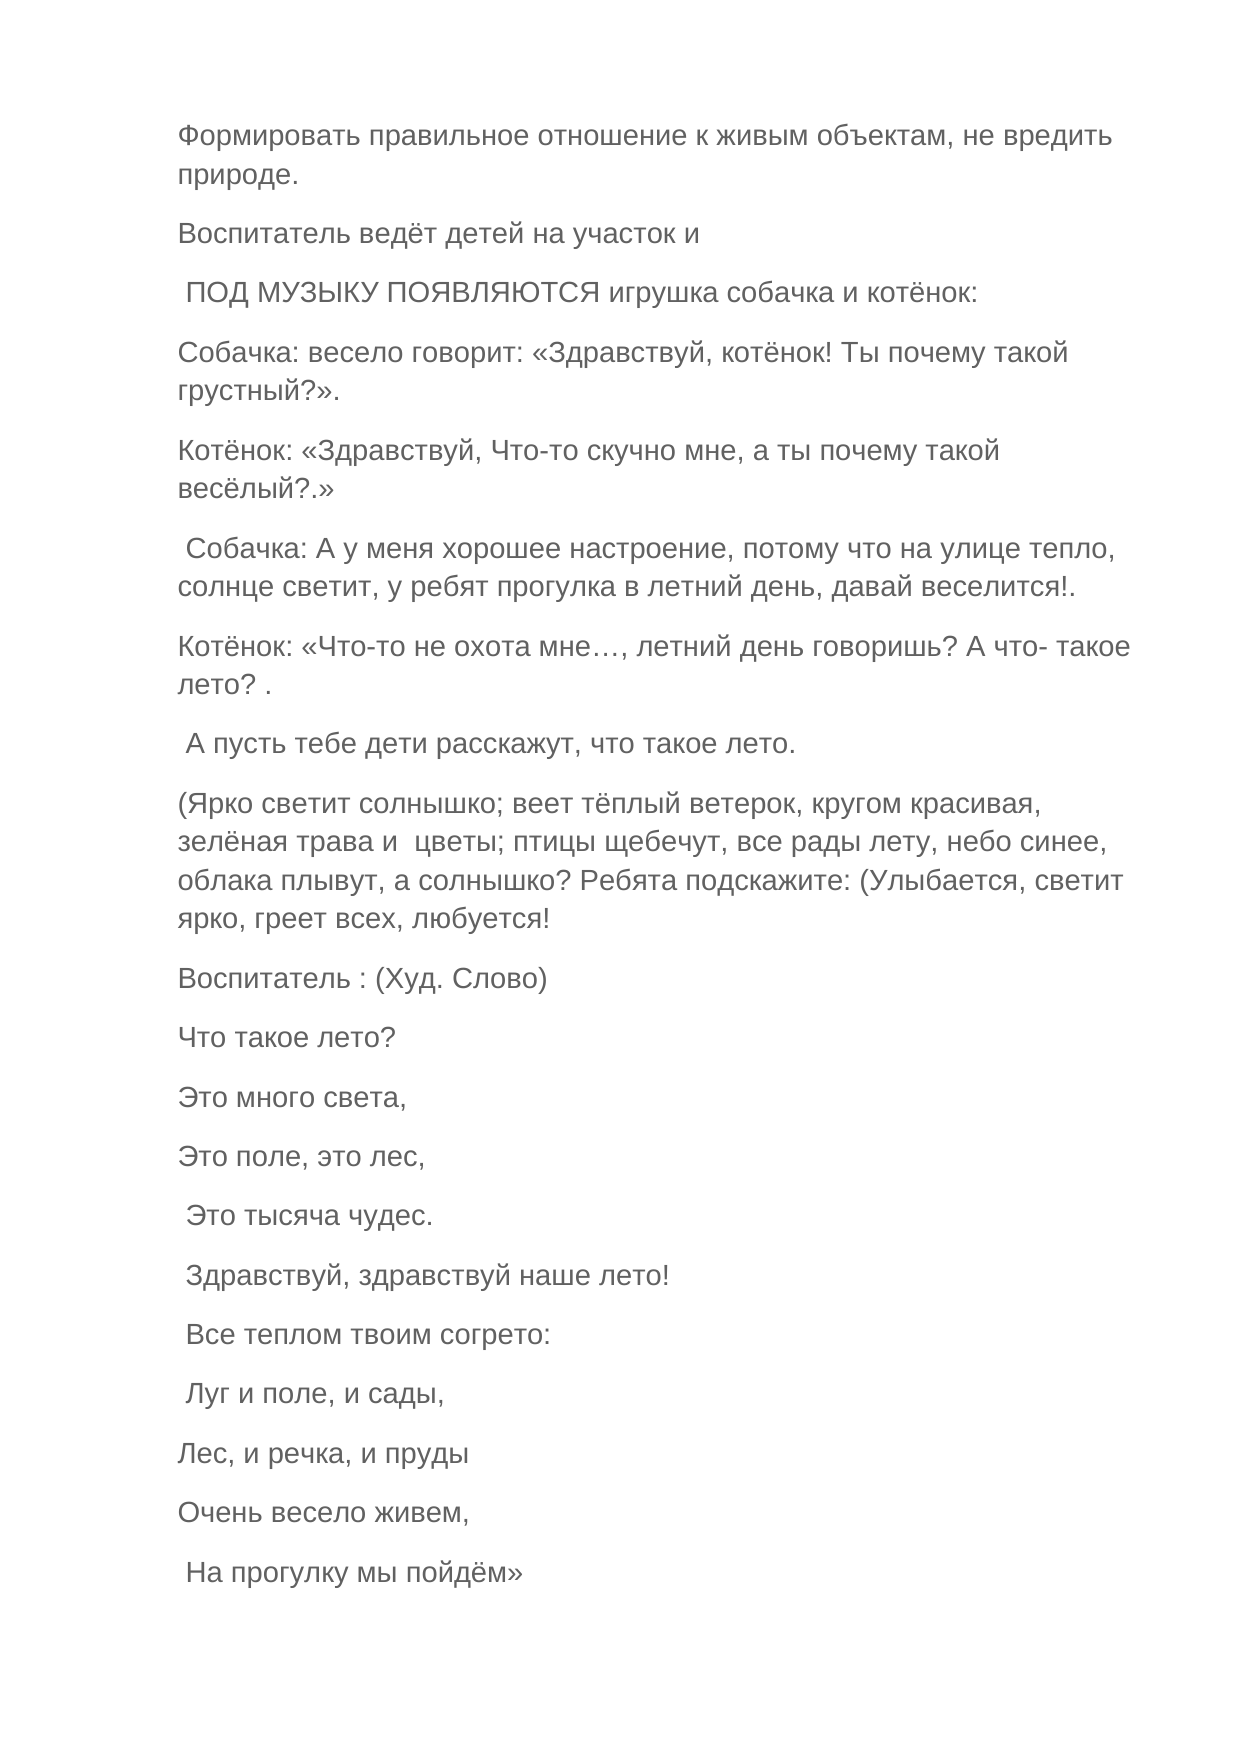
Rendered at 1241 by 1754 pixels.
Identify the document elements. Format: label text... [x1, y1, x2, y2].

text Все теплом твоим согрето: [177, 1317, 1152, 1351]
text (Ярко светит солнышко; веет тёплый ветерок, кругом красивая, зелёная трава и цветы; птицы щебечут, все рады лету, небо синее, облака плывут, а солнышко? Ребята подскажите: (Улыбается, светит ярко, греет всех, любуется! [177, 786, 1152, 935]
text Собачка: А у меня хорошее настроение, потому что на улице тепло, солнце светит, у ребят прогулка в летний день, давай веселится!. [177, 531, 1152, 603]
text Луг и поле, и сады, [177, 1376, 1152, 1410]
text А пусть тебе дети расскажут, что такое лето. [177, 726, 1152, 760]
text Это поле, это лес, [177, 1139, 1152, 1172]
text Лес, и речка, и пруды [177, 1436, 1152, 1469]
text Котёнок: «Что-то не охота мне…, летний день говоришь? А что- такое лето? . [177, 628, 1152, 701]
text Что такое лето? [177, 1020, 1152, 1054]
text Это тысяча чудес. [177, 1198, 1152, 1232]
text Это много света, [177, 1079, 1152, 1113]
text Собачка: весело говорит: «Здравствуй, котёнок! Ты почему такой грустный?». [177, 335, 1152, 407]
text Здравствуй, здравствуй наше лето! [177, 1258, 1152, 1291]
text Котёнок: «Здравствуй, Что-то скучно мне, а ты почему такой весёлый?.» [177, 433, 1152, 505]
text Очень весело живем, [177, 1495, 1152, 1529]
text Воспитатель ведёт детей на участок и [177, 216, 1152, 249]
text На прогулку мы пойдём» [177, 1554, 1152, 1588]
text Формировать правильное отношение к живым объектам, не вредить природе. [177, 118, 1152, 190]
text Воспитатель : (Худ. Слово) [177, 961, 1152, 994]
text ПОД МУЗЫКУ ПОЯВЛЯЮТСЯ игрушка собачка и котёнок: [177, 275, 1152, 309]
